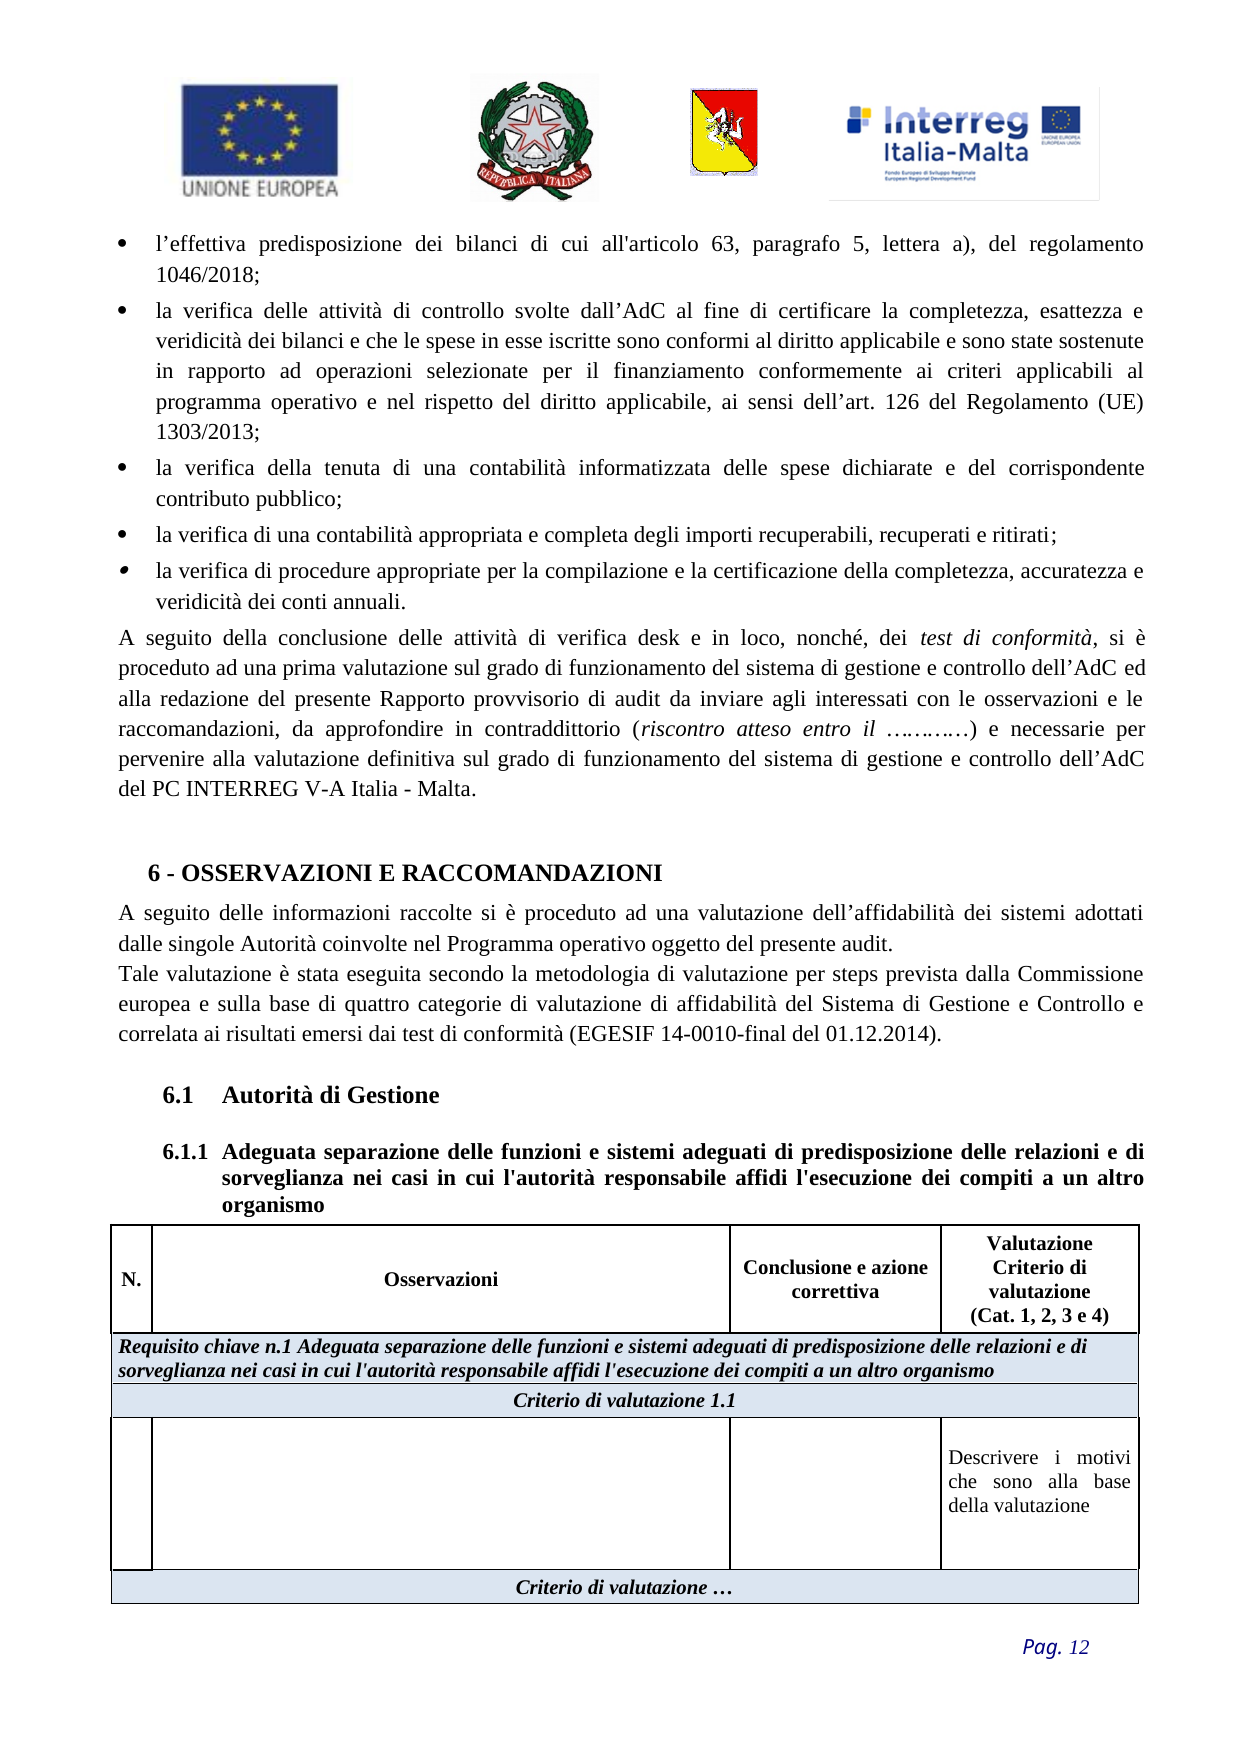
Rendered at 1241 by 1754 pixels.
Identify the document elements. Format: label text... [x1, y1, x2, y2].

table_cell Descrivere i motivi che sono alla base della valutazione [942, 1417, 1138, 1569]
text A seguito della conclusione delle attività di verifica desk e in loco, nonché, dei test di conformità, si è proceduto ad una prima valutazione sul grado di funzionamento del sistema di gestione e controllo dell’AdC ed alla redazione del presente Rapporto provvisorio di audit da inviare agli interessati con le osservazioni e le raccomandazioni, da approfondire in contraddittorio (riscontro atteso entro il …………) e necessarie per pervenire alla valutazione definitiva sul grado di funzionamento del sistema di gestione e controllo dell’AdC del PC INTERREG V-A Italia - Malta. [118, 624, 1146, 802]
picture [690, 88, 758, 176]
text A seguito delle informazioni raccolte si è proceduto ad una valutazione dell’affidabilità dei sistemi adottati dalle singole Autorità coinvolte nel Programma operativo oggetto del presente audit. [118, 899, 1146, 956]
list la verifica di procedure appropriate per la compilazione e la certificazione della completezza, accuratezza e veridicità dei conti annuali. [118, 557, 1146, 614]
picture [828, 87, 1100, 202]
table_header Valutazione Criterio di valutazione (Cat. 1, 2, 3 e 4) [942, 1226, 1138, 1332]
table_cell [112, 1418, 151, 1569]
list l’effettiva predisposizione dei bilanci di cui all'articolo 63, paragrafo 5, lettera a), del regolamento 1046/2018; [118, 230, 1146, 287]
table_header Conclusione e azione correttiva [731, 1226, 940, 1332]
table_cell [153, 1418, 729, 1569]
subtitle 6 - OSSERVAZIONI E RACCOMANDAZIONI [148, 858, 1146, 887]
list la verifica delle attività di controllo svolte dall’AdC al fine di certificare la completezza, esattezza e veridicità dei bilanci e che le spese in esse iscritte sono conformi al diritto applicabile e sono state sostenute in rapporto ad operazioni selezionate per il finanziamento conformemente ai criteri applicabili al programma operativo e nel rispetto del diritto applicabile, ai sensi dell’art. 126 del Regolamento (UE) 1303/2013; [118, 297, 1146, 444]
table_cell Criterio di valutazione 1.1 [112, 1383, 1138, 1417]
list la verifica della tenuta di una contabilità informatizzata delle spese dichiarate e del corrispondente contributo pubblico; [118, 454, 1146, 511]
table_header Osservazioni [153, 1226, 729, 1332]
table_cell [731, 1418, 940, 1569]
text 6.1.1 Adeguata separazione delle funzioni e sistemi adeguati di predisposizione delle relazioni e di sorveglianza nei casi in cui l'autorità responsabile affidi l'esecuzione dei compiti a un altro organismo [162, 1138, 1146, 1217]
table_header N. [112, 1226, 151, 1332]
list la verifica di una contabilità appropriata e completa degli importi recuperabili, recuperati e ritirati; [118, 521, 1146, 547]
table_cell Criterio di valutazione … [112, 1569, 1138, 1603]
picture [164, 77, 354, 202]
table_cell Requisito chiave n.1 Adeguata separazione delle funzioni e sistemi adeguati di predisposizione delle relazioni e di sorveglianza nei casi in cui l'autorità responsabile affidi l'esecuzione dei compiti a un altro organismo [112, 1332, 1138, 1382]
picture [469, 73, 600, 202]
text Tale valutazione è stata eseguita secondo la metodologia di valutazione per steps prevista dalla Commissione europea e sulla base di quattro categorie di valutazione di affidabilità del Sistema di Gestione e Controllo e correlata ai risultati emersi dai test di conformità (EGESIF 14-0010-final del 01.12.2014). [118, 960, 1146, 1047]
subtitle 6.1 Autorità di Gestione [162, 1081, 1146, 1109]
